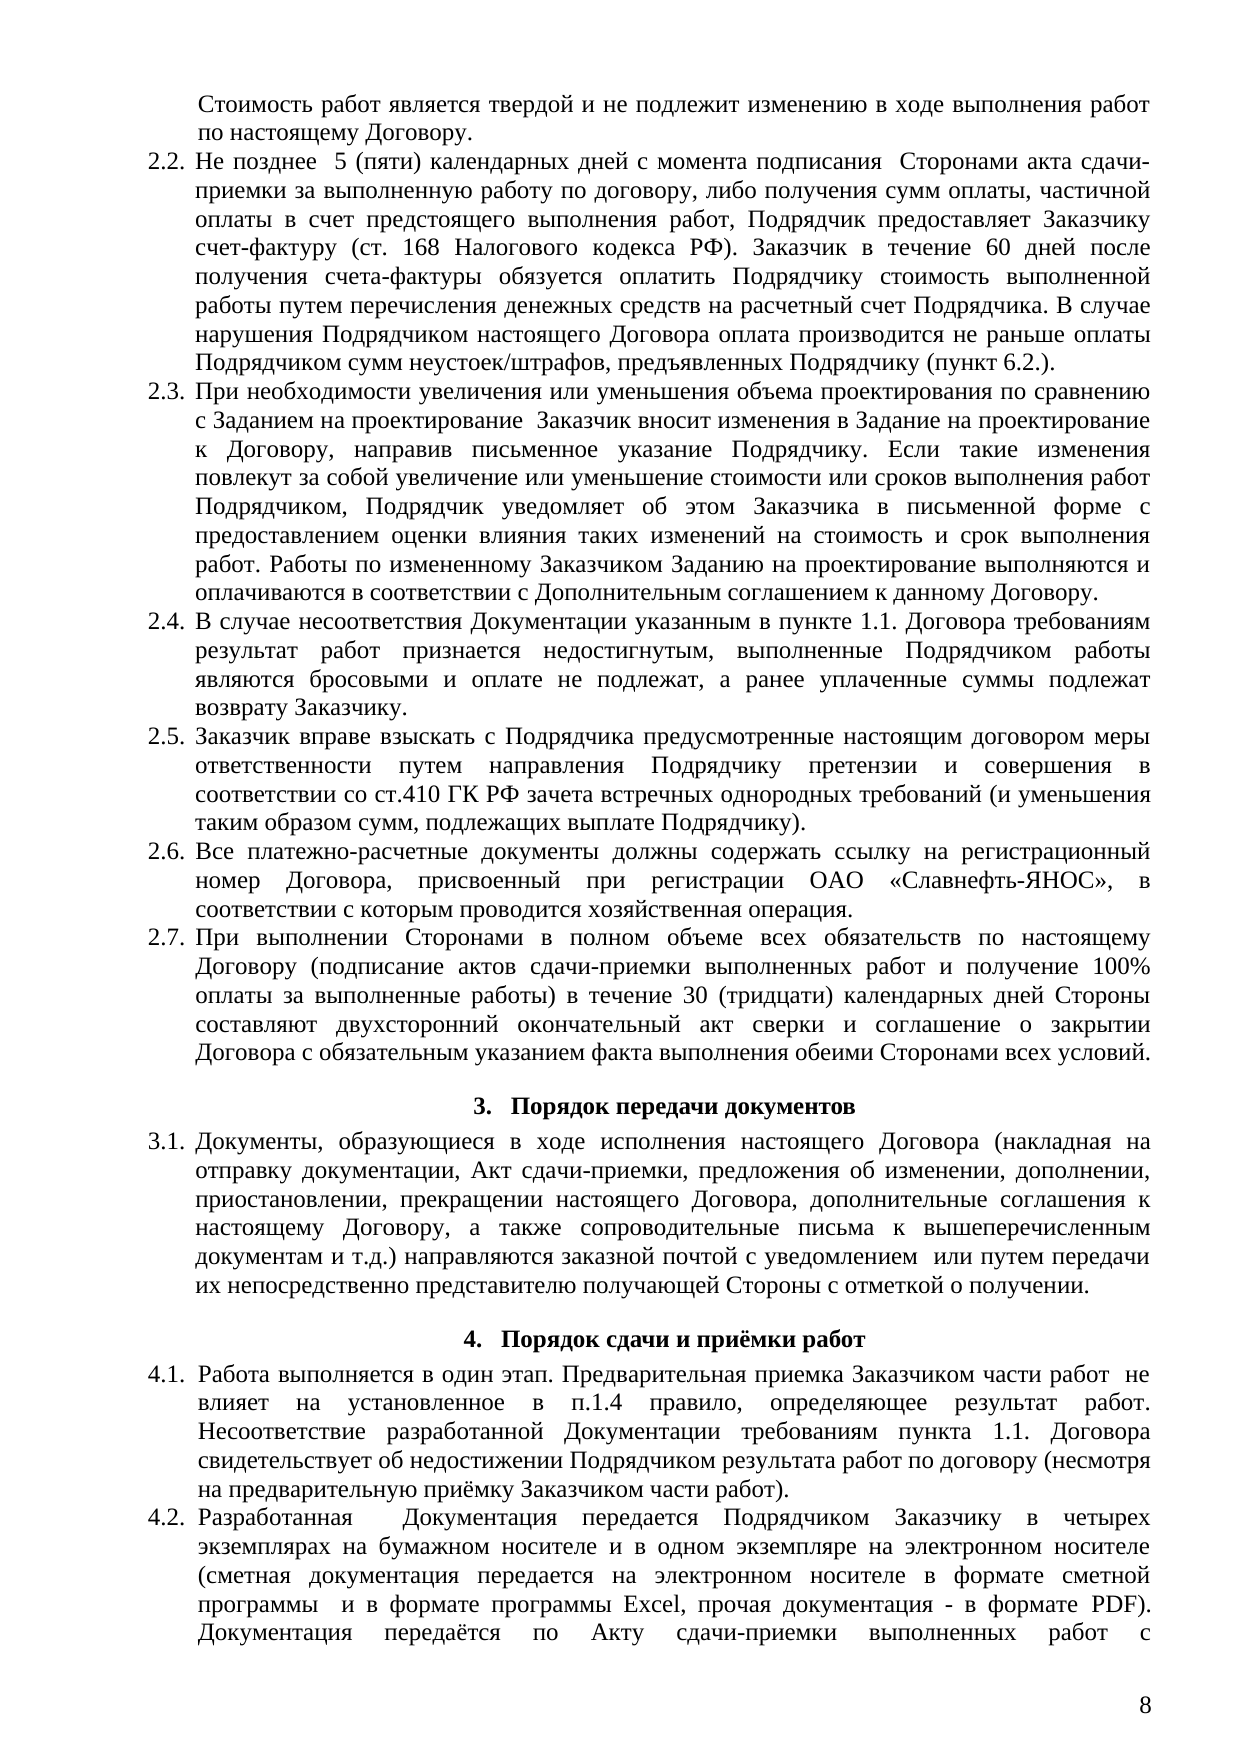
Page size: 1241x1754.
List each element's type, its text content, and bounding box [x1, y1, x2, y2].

list Все платежно-расчетные документы должны содержать ссылку на регистрационный номер Договора, присвоенный при регистрации ОАО «Славнефть-ЯНОС», в соответствии с которым проводится хозяйственная операция. [148, 836, 1152, 922]
list Документы, образующиеся в ходе исполнения настоящего Договора (накладная на отправку документации, Акт сдачи-приемки, предложения об изменении, дополнении, приостановлении, прекращении настоящего Договора, дополнительные соглашения к настоящему Договору, а также сопроводительные письма к вышеперечисленным документам и т.д.) направляются заказной почтой с уведомлением или путем передачи их непосредственно представителю получающей Стороны с отметкой о получении. [148, 1126, 1152, 1299]
list Работа выполняется в один этап. Предварительная приемка Заказчиком части работ не влияет на установленное в п.1.4 правило, определяющее результат работ. Несоответствие разработанной Документации требованиям пункта 1.1. Договора свидетельствует об недостижении Подрядчиком результата работ по договору (несмотря на предварительную приёмку Заказчиком части работ). [148, 1359, 1152, 1502]
list В случае несоответствия Документации указанным в пункте 1.1. Договора требованиям результат работ признается недостигнутым, выполненные Подрядчиком работы являются бросовыми и оплате не подлежат, а ранее уплаченные суммы подлежат возврату Заказчику. [148, 606, 1152, 721]
subtitle Порядок сдачи и приёмки работ [177, 1324, 1152, 1352]
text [198, 89, 1152, 146]
list Заказчик вправе взыскать с Подрядчика предусмотренные настоящим договором меры ответственности путем направления Подрядчику претензии и совершения в соответствии со ст.410 ГК РФ зачета встречных однородных требований (и уменьшения таким образом сумм, подлежащих выплате Подрядчику). [148, 721, 1152, 836]
list При выполнении Сторонами в полном объеме всех обязательств по настоящему Договору (подписание актов сдачи-приемки выполненных работ и получение 100% оплаты за выполненные работы) в течение 30 (тридцати) календарных дней Стороны составляют двухсторонний окончательный акт сверки и соглашение о закрытии Договора с обязательным указанием факта выполнения обеими Сторонами всех условий. [148, 922, 1152, 1066]
subtitle Порядок передачи документов [177, 1091, 1152, 1120]
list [148, 1502, 1152, 1646]
list При необходимости увеличения или уменьшения объема проектирования по сравнению с Заданием на проектирование Заказчик вносит изменения в Задание на проектирование к Договору, направив письменное указание Подрядчику. Если такие изменения повлекут за собой увеличение или уменьшение стоимости или сроков выполнения работ Подрядчиком, Подрядчик уведомляет об этом Заказчика в письменной форме с предоставлением оценки влияния таких изменений на стоимость и срок выполнения работ. Работы по измененному Заказчиком Заданию на проектирование выполняются и оплачиваются в соответствии с Дополнительным соглашением к данному Договору. [148, 376, 1152, 606]
list Не позднее 5 (пяти) календарных дней с момента подписания Сторонами акта сдачи-приемки за выполненную работу по договору, либо получения сумм оплаты, частичной оплаты в счет предстоящего выполнения работ, Подрядчик предоставляет Заказчику счет-фактуру (ст. 168 Налогового кодекса РФ). Заказчик в течение 60 дней после получения счета-фактуры обязуется оплатить Подрядчику стоимость выполненной работы путем перечисления денежных средств на расчетный счет Подрядчика. В случае нарушения Подрядчиком настоящего Договора оплата производится не раньше оплаты Подрядчиком сумм неустоек/штрафов, предъявленных Подрядчику (пункт 6.2.). [148, 146, 1152, 376]
